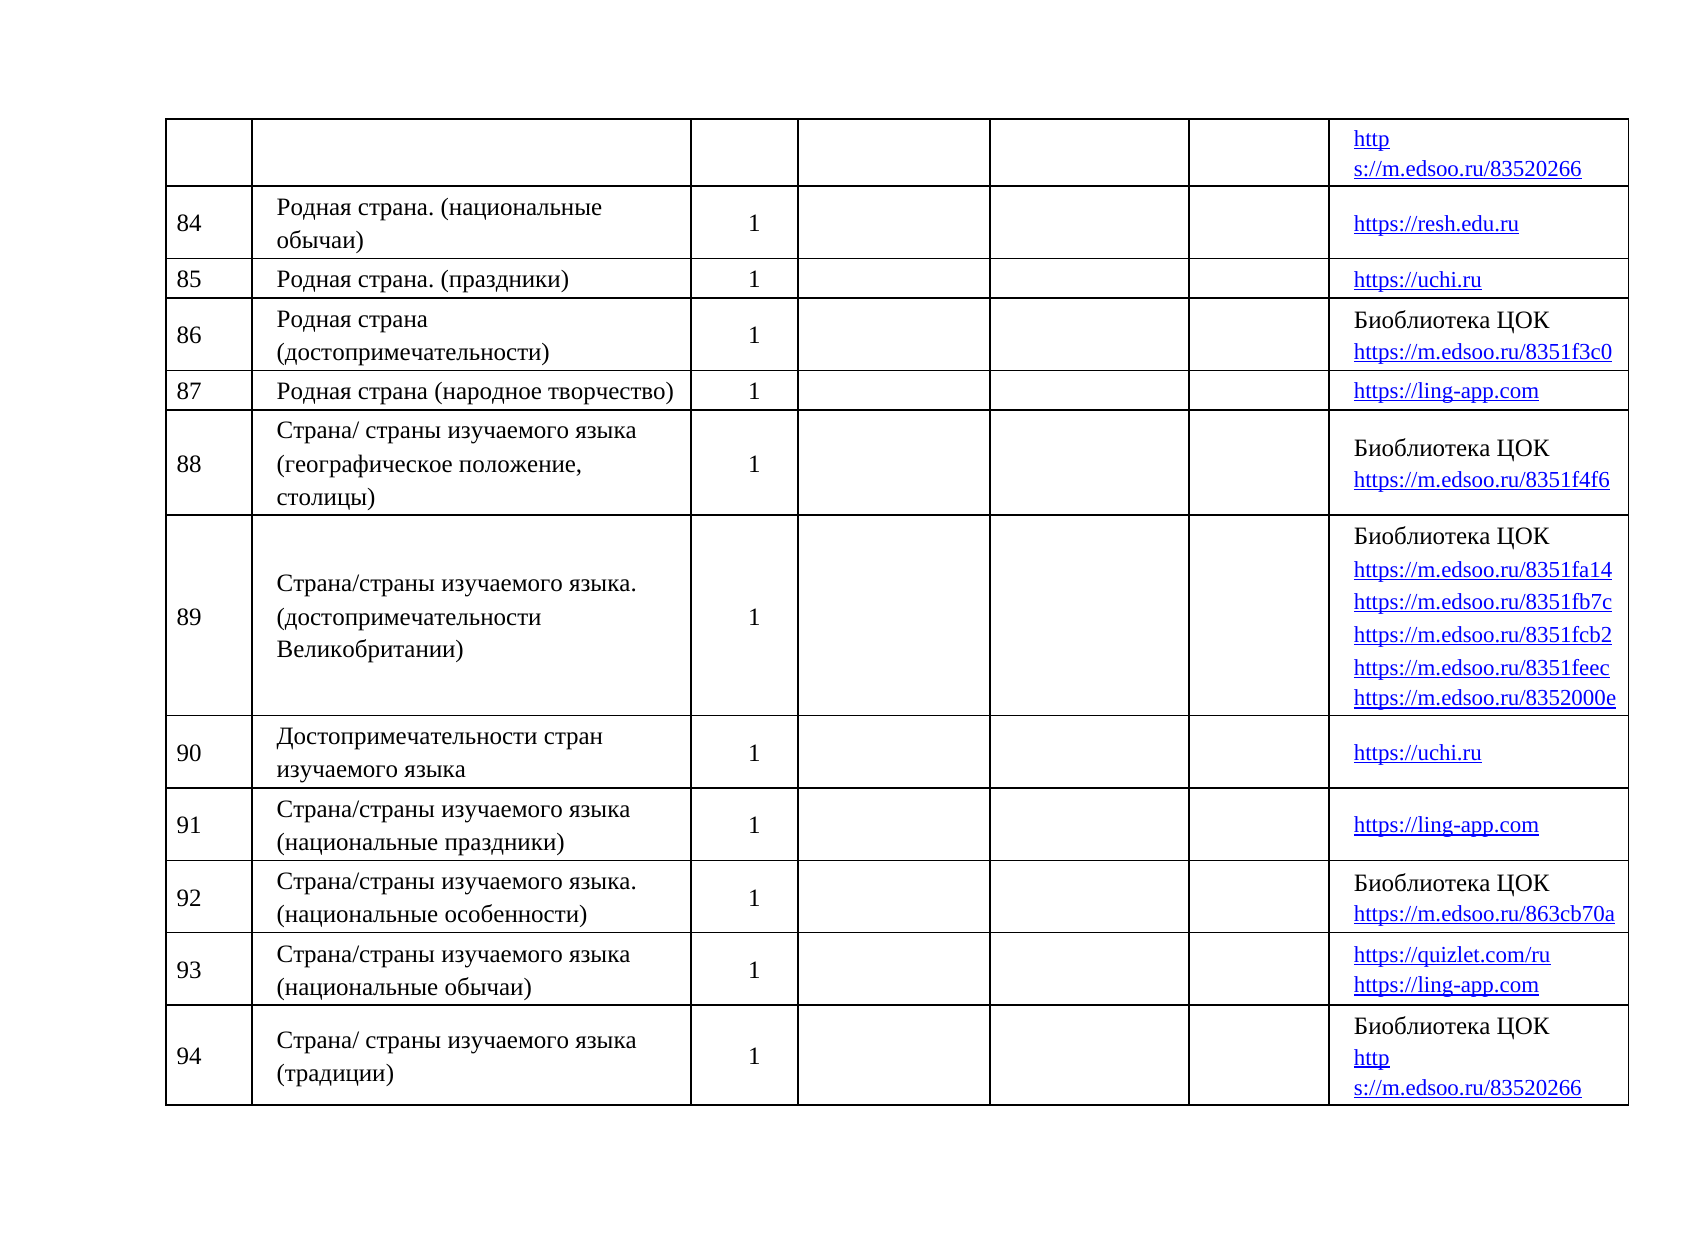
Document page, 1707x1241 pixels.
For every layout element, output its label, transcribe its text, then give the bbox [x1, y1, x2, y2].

table_cell 91 [167, 789, 251, 859]
table_cell [991, 516, 1188, 715]
table_cell Родная страна. (национальные обычаи) [253, 187, 690, 258]
table_cell 1 [692, 259, 797, 297]
table_cell [1190, 187, 1328, 258]
table_cell [799, 259, 989, 297]
table_cell [1190, 516, 1328, 715]
table_cell [799, 716, 989, 787]
table_cell https://ling-app.com [1330, 789, 1628, 859]
table_cell https://uchi.ru [1330, 259, 1628, 297]
table_cell Биоблиотека ЦОК https://m.edsoo.ru/863cb70a [1330, 861, 1628, 932]
table_cell [799, 187, 989, 258]
table_cell 1 [692, 861, 797, 932]
table_cell Страна/ страны изучаемого языка (традиции) [253, 1006, 690, 1104]
table_cell https://quizlet.com/ru https://ling-app.com [1330, 933, 1628, 1004]
table_cell 1 [692, 371, 797, 409]
table_cell 1 [692, 120, 797, 185]
table_cell Биоблиотека ЦОК https://m.edsoo.ru/83520266 [1330, 1006, 1628, 1104]
table_cell [991, 411, 1188, 514]
table_cell [1190, 933, 1328, 1004]
table_cell 83 [167, 120, 251, 185]
table_cell 1 [692, 187, 797, 258]
table_cell [1190, 371, 1328, 409]
table_cell Страна/страны изучаемого языка. (достопримечательности Великобритании) [253, 516, 690, 715]
table_cell 89 [167, 516, 251, 715]
table_cell 1 [692, 299, 797, 369]
table_cell Достопримечательности стран изучаемого языка [253, 716, 690, 787]
table_cell 93 [167, 933, 251, 1004]
table_cell Родная страна. (праздники) [253, 259, 690, 297]
table_cell 1 [692, 716, 797, 787]
table_cell Страна/страны изучаемого языка (национальные обычаи) [253, 933, 690, 1004]
table_cell 85 [167, 259, 251, 297]
table_cell [991, 861, 1188, 932]
table_cell [991, 1006, 1188, 1104]
table_cell [1190, 789, 1328, 859]
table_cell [1330, 120, 1628, 185]
table_cell [799, 411, 989, 514]
table_cell https://ling-app.com [1330, 371, 1628, 409]
table_cell [991, 259, 1188, 297]
table_cell Страна/страны изучаемого языка (национальные праздники) [253, 789, 690, 859]
table_cell [991, 933, 1188, 1004]
table_cell [1190, 120, 1328, 185]
table_cell 90 [167, 716, 251, 787]
table_cell 88 [167, 411, 251, 514]
table_cell 87 [167, 371, 251, 409]
table_cell 86 [167, 299, 251, 369]
table_cell 84 [167, 187, 251, 258]
table_cell Страна/ страны изучаемого языка (географическое положение, столицы) [253, 411, 690, 514]
table_cell Биоблиотека ЦОК https://m.edsoo.ru/8351fa14 https://m.edsoo.ru/8351fb7c https://m.edsoo.ru/8351fcb2 https://m.edsoo.ru/8351feec https://m.edsoo.ru/8352000e [1330, 516, 1628, 715]
table_cell [991, 120, 1188, 185]
table_cell 1 [692, 411, 797, 514]
table_cell [1190, 259, 1328, 297]
table_cell [1190, 861, 1328, 932]
table_cell [799, 299, 989, 369]
table_cell [799, 371, 989, 409]
table_cell [799, 933, 989, 1004]
table_cell [991, 716, 1188, 787]
table_cell 92 [167, 861, 251, 932]
table_cell Родная страна (достопримечательности) [253, 299, 690, 369]
table_cell [799, 861, 989, 932]
table_cell https://uchi.ru [1330, 716, 1628, 787]
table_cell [253, 120, 690, 185]
table_cell https://resh.edu.ru [1330, 187, 1628, 258]
table_cell 1 [692, 1006, 797, 1104]
table_cell [799, 516, 989, 715]
table_cell [1190, 716, 1328, 787]
table_cell 1 [692, 516, 797, 715]
table_cell [1190, 299, 1328, 369]
table_cell Биоблиотека ЦОК https://m.edsoo.ru/8351f4f6 [1330, 411, 1628, 514]
table_cell [991, 371, 1188, 409]
table_cell [799, 1006, 989, 1104]
table_cell [1190, 411, 1328, 514]
table_cell 1 [692, 789, 797, 859]
table_cell Биоблиотека ЦОК https://m.edsoo.ru/8351f3c0 [1330, 299, 1628, 369]
table_cell [991, 299, 1188, 369]
table_cell Страна/страны изучаемого языка. (национальные особенности) [253, 861, 690, 932]
table_cell [991, 187, 1188, 258]
table_cell 94 [167, 1006, 251, 1104]
table_cell [991, 789, 1188, 859]
table_cell [1190, 1006, 1328, 1104]
table_cell Родная страна (народное творчество) [253, 371, 690, 409]
table_cell [799, 120, 989, 185]
table_cell [799, 789, 989, 859]
table_cell 1 [692, 933, 797, 1004]
